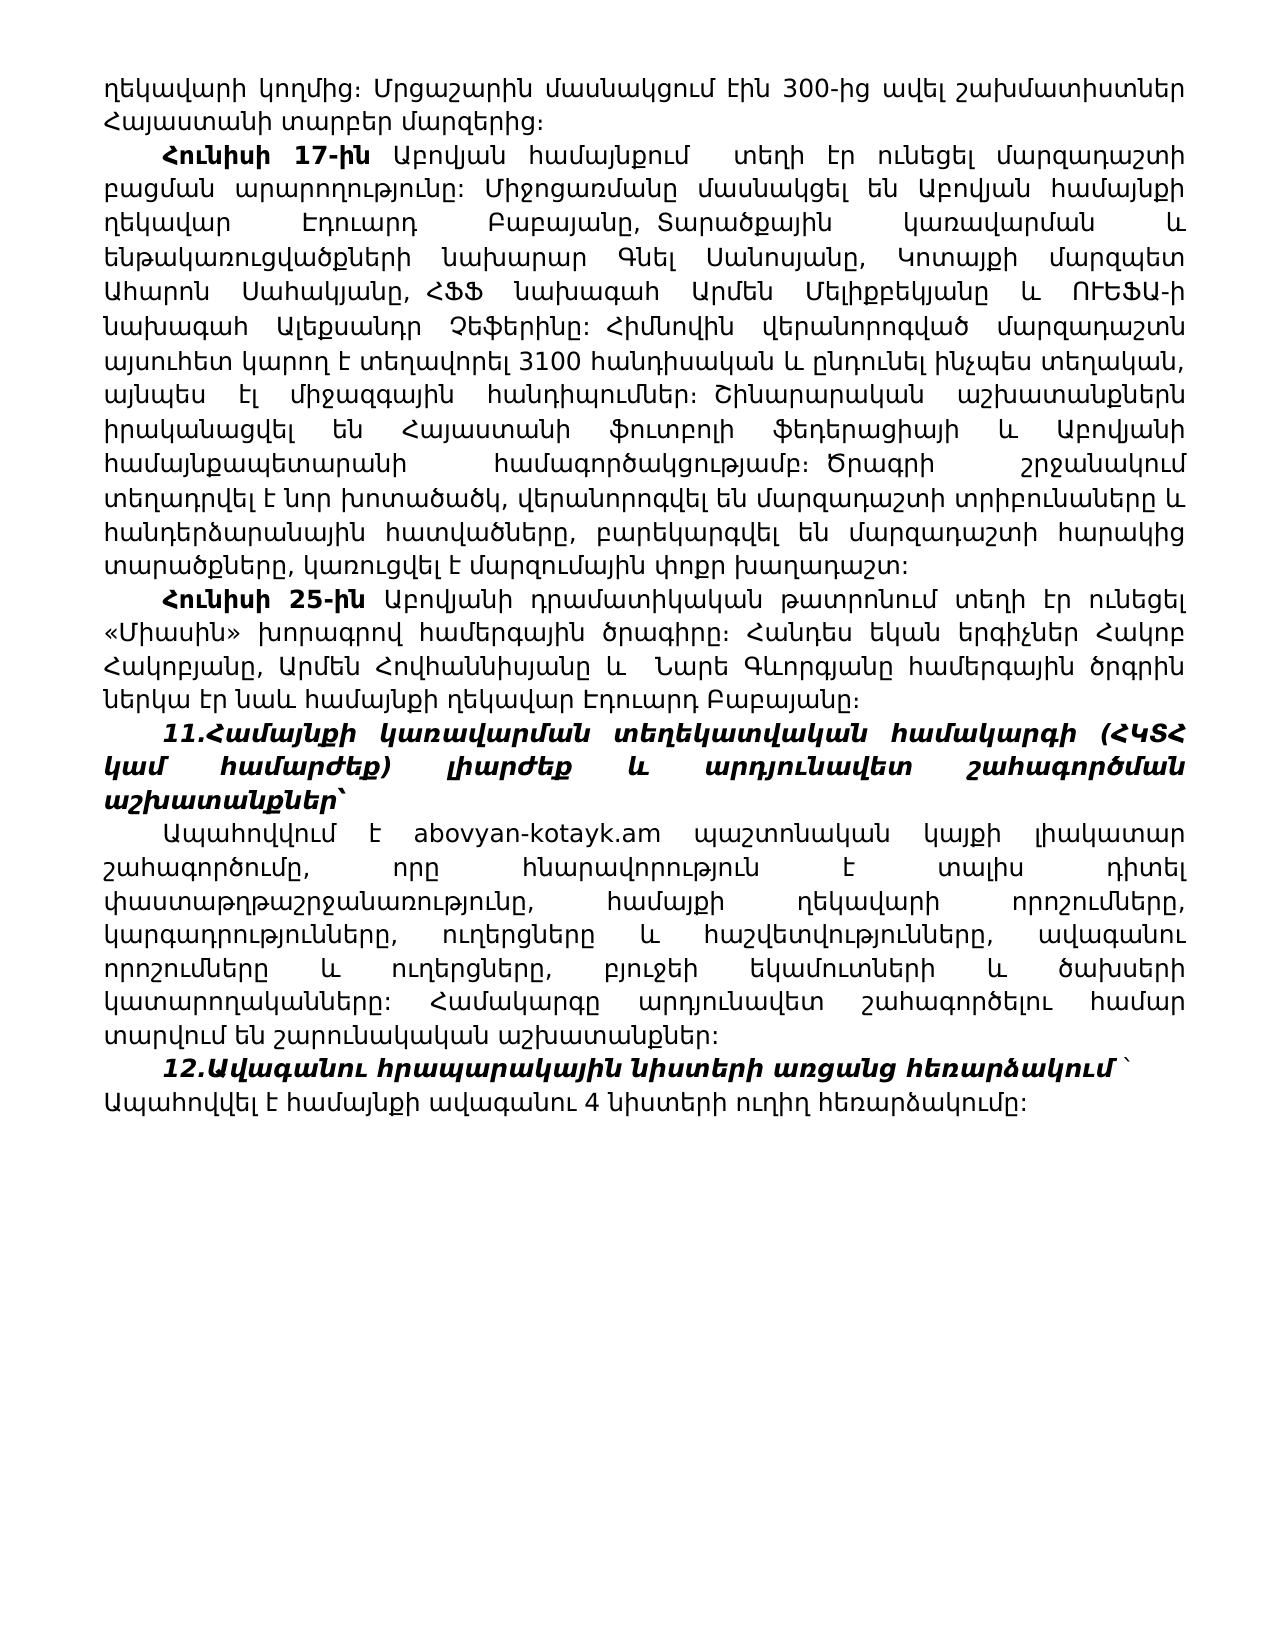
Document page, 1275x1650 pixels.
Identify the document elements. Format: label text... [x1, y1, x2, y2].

text Հունիսի 17-ին Աբովյան համայնքում տեղի էր ունեցել մարզադաշտի բացման արարողությունը: Միջոցառմանը մասնակցել են Աբովյան համայնքի ղեկավար Էդուարդ Բաբայանը, Տարածքային կառավարման և ենթակառուցվածքների նախարար Գնել Սանոսյանը, Կոտայքի մարզպետ Ահարոն Սահակյանը, ՀՖՖ նախագահ Արմեն Մելիքբեկյանը և ՈՒԵՖԱ-ի նախագահ Ալեքսանդր Չեֆերինը: Հիմնովին վերանորոգված մարզադաշտն այսուհետ կարող է տեղավորել 3100 հանդիսական և ընդունել ինչպես տեղական, այնպես էլ միջազգային հանդիպումներ։ Շինարարական աշխատանքներն իրականացվել են Հայաստանի ֆուտբոլի ֆեդերացիայի և Աբովյանի համայնքապետարանի համագործակցությամբ։ Ծրագրի շրջանակում տեղադրվել է նոր խոտածածկ, վերանորոգվել են մարզադաշտի տրիբունաները և հանդերձարանային հատվածները, բարեկարգվել են մարզադաշտի հարակից տարածքները, կառուցվել է մարզումային փոքր խաղադաշտ: [103, 141, 1186, 580]
text Հունիսի 25-ին Աբովյանի դրամատիկական թատրոնում տեղի էր ունեցել «Միասին» խորագրով համերգային ծրագիրը։ Հանդես եկան երգիչներ Հակոբ Հակոբյանը, Արմեն Հովհաննիսյանը և Նարե Գևորգյանը համերգային ծրգրին ներկա էր նաև համայնքի ղեկավար Էդուարդ Բաբայանը։ [103, 585, 1186, 714]
text Ապահովվում է abovyan-kotayk.am պաշտոնական կայքի լիակատար շահագործումը, որը հնարավորություն է տալիս դիտել փաստաթղթաշրջանառությունը, համայքի ղեկավարի որոշումները, կարգադրությունները, ուղերցները և հաշվետվությունները, ավագանու որոշումները և ուղերցները, բյուջեի եկամուտների և ծախսերի կատարողականները: Համակարգը արդյունավետ շահագործելու համար տարվում են շարունակական աշխատանքներ: [103, 819, 1186, 1050]
text 11.Համայնքի կառավարման տեղեկատվական համակարգի (ՀԿՏՀ կամ համարժեք) լիարժեք և արդյունավետ շահագործման աշխատանքներ՝ [103, 719, 1186, 815]
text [103, 74, 1186, 137]
text 12.Ավագանու հրապարակային նիստերի առցանց հեռարձակում ` Ապահովվել է համայնքի ավագանու 4 նիստերի ուղիղ հեռարձակումը: [103, 1054, 1186, 1117]
